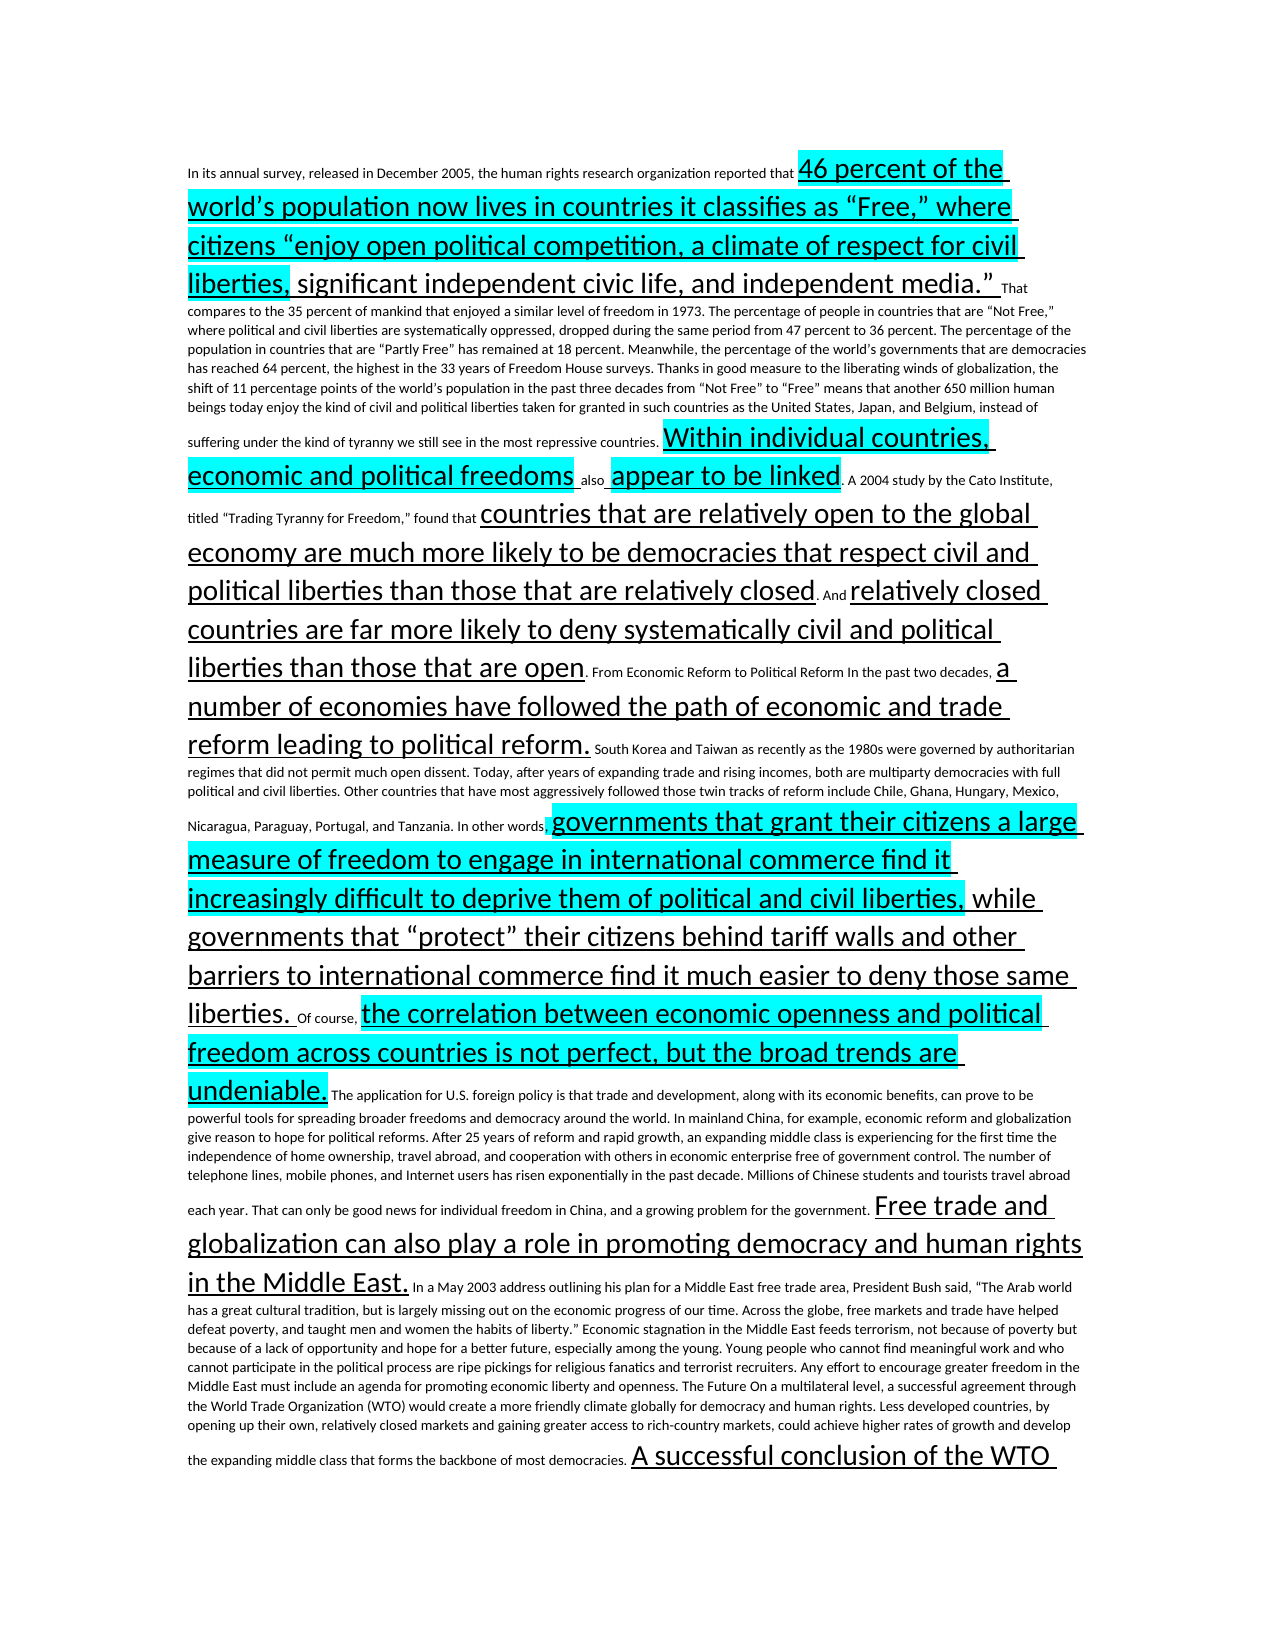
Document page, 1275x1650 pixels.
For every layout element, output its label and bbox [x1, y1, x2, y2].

text [187, 150, 1087, 1472]
